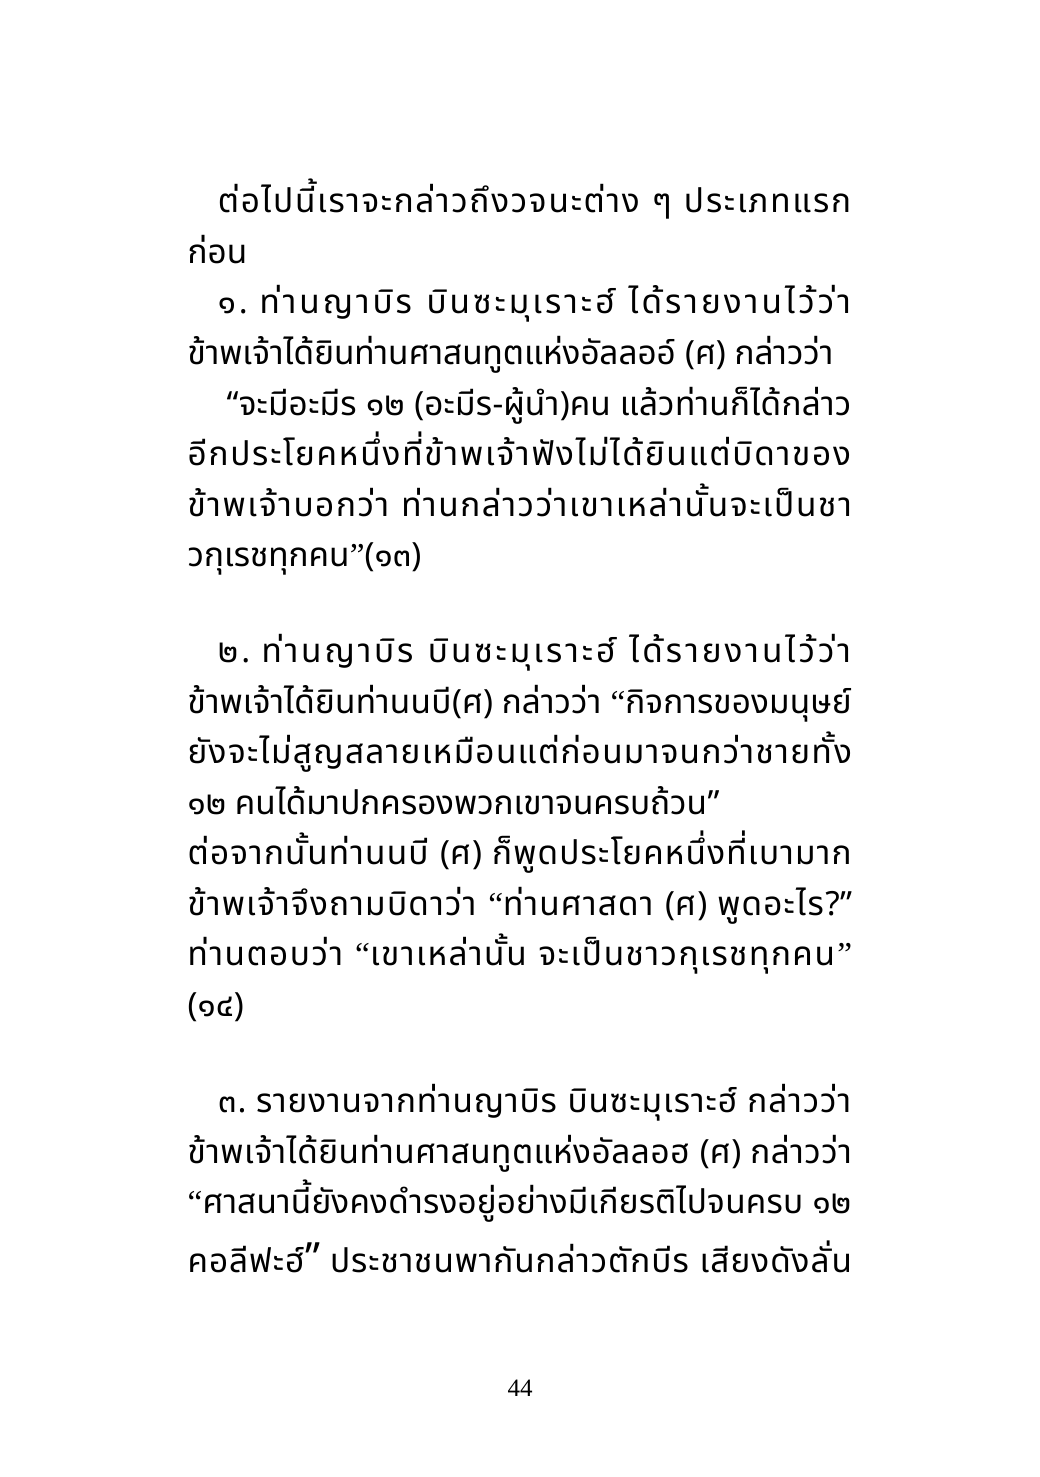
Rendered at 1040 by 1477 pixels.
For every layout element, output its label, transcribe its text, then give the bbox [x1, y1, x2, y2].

text ต่อจากนั้นท่านนบี (ศ) ก็พูดประโยคหนึ่งที่เบามาก ข้าพเจ้าจึงถามบิดาว่า “ท่านศาสดา (ศ) พูดอะไร?” ท่านตอบว่า “เขาเหล่านั้น จะเป็นชาวกุเรชทุกคน” (๑๔) [187, 829, 852, 1031]
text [187, 1077, 852, 1291]
text ๑. ท่านญาบิร บินซะมุเราะฮ์ ได้รายงานไว้ว่า ข้าพเจ้าได้ยินท่านศาสนทูตแห่งอัลลออ์ (ศ) กล่าวว่า [187, 278, 852, 379]
text ต่อไปนี้เราจะกล่าวถึงวจนะต่าง ๆ ประเภทแรกก่อน [187, 177, 852, 278]
text ๒. ท่านญาบิร บินซะมุเราะฮ์ ได้รายงานไว้ว่า ข้าพเจ้าได้ยินท่านนบี(ศ) กล่าวว่า “กิจการของมนุษย์ยังจะไม่สูญสลายเหมือนแต่ก่อนมาจนกว่าชายทั้ง ๑๒ คนได้มาปกครองพวกเขาจนครบถ้วน” [187, 627, 852, 829]
text “จะมีอะมีร ๑๒ (อะมีร-ผู้นำ)คน แล้วท่านก็ได้กล่าวอีกประโยคหนึ่งที่ข้าพเจ้าฟังไม่ได้ยินแต่บิดาของข้าพเจ้าบอกว่า ท่านกล่าวว่าเขาเหล่านั้นจะเป็นชาวกุเรชทุกคน”(๑๓) [187, 379, 852, 582]
